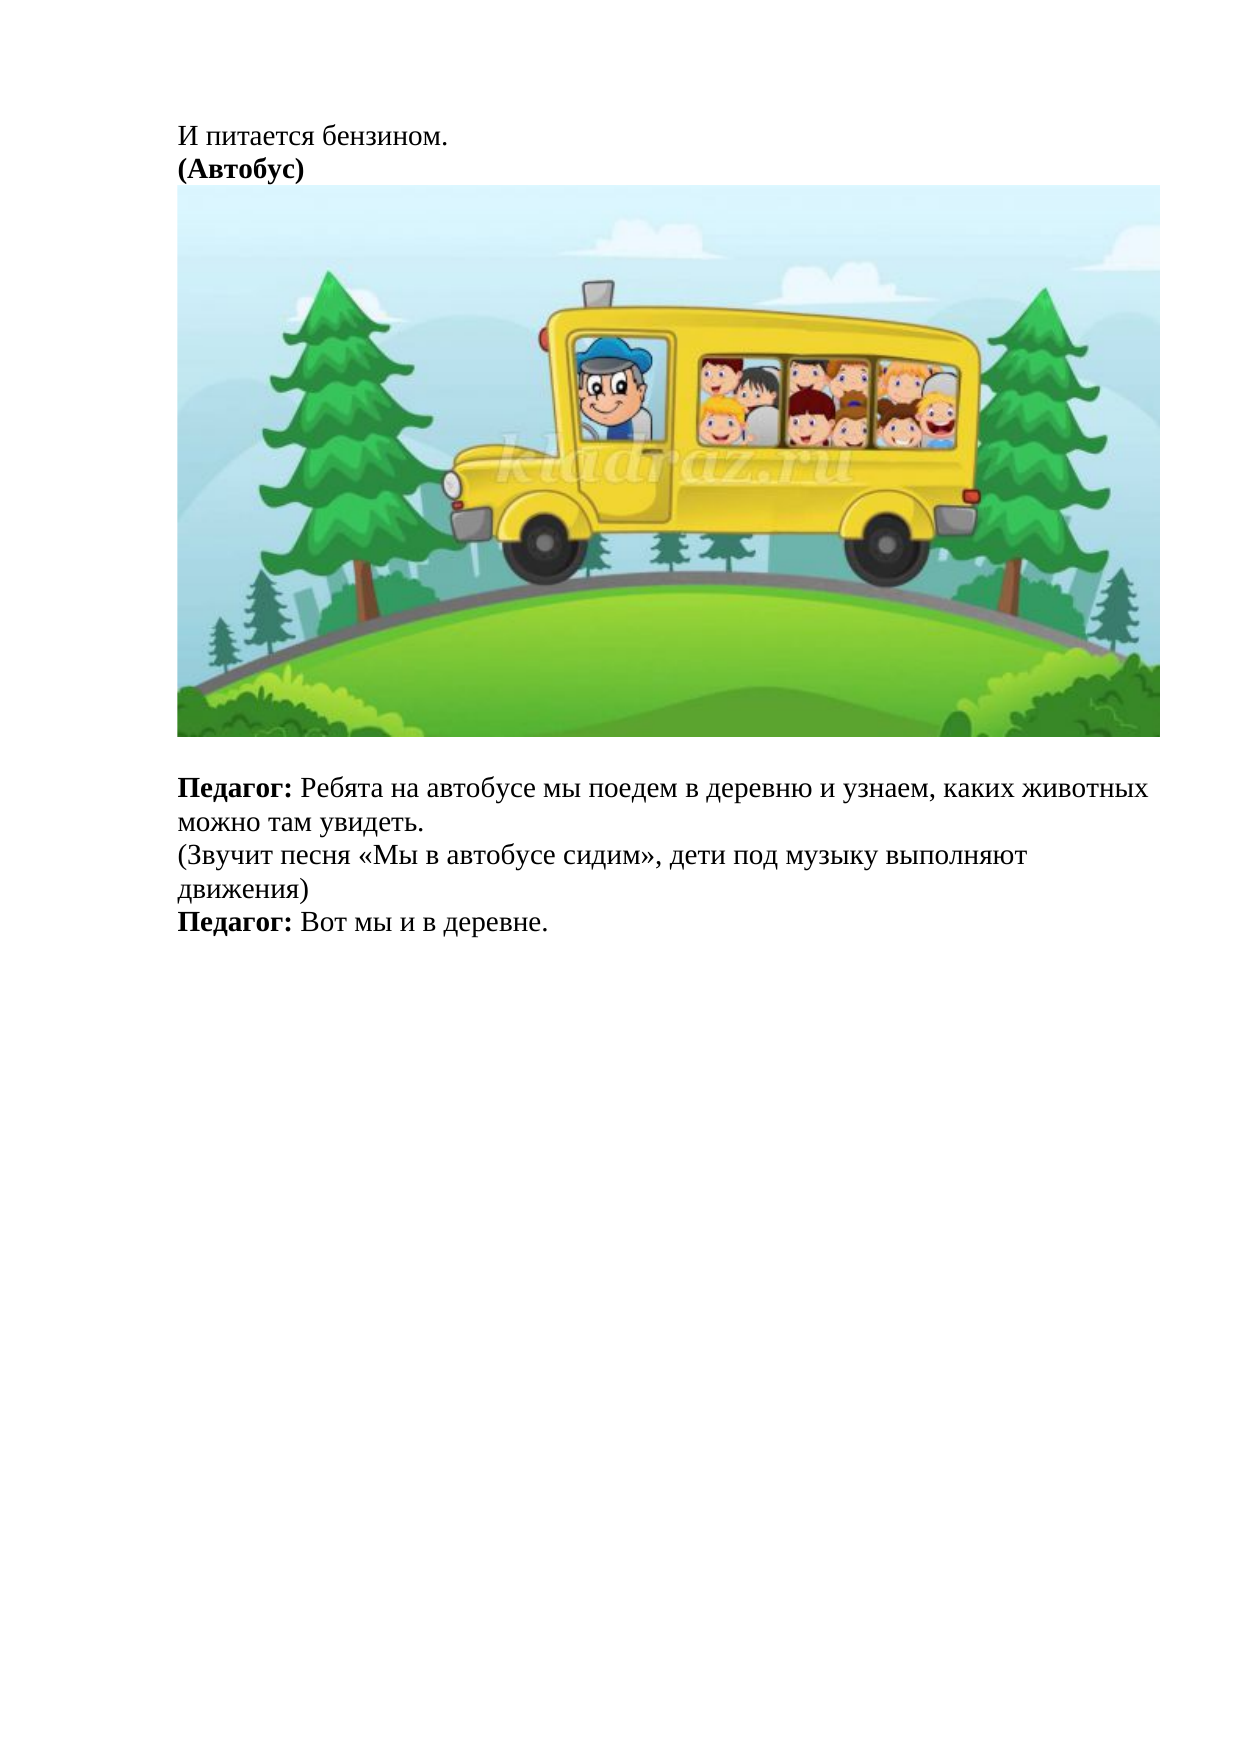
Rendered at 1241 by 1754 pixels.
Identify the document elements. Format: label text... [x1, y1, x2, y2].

picture [177, 185, 1160, 737]
text Педагог: Ребята на автобусе мы поедем в деревню и узнаем, каких животных можно там увидеть. (Звучит песня «Мы в автобусе сидим», дети под музыку выполняют движения) Педагог: Вот мы и в деревне. [177, 737, 1152, 938]
